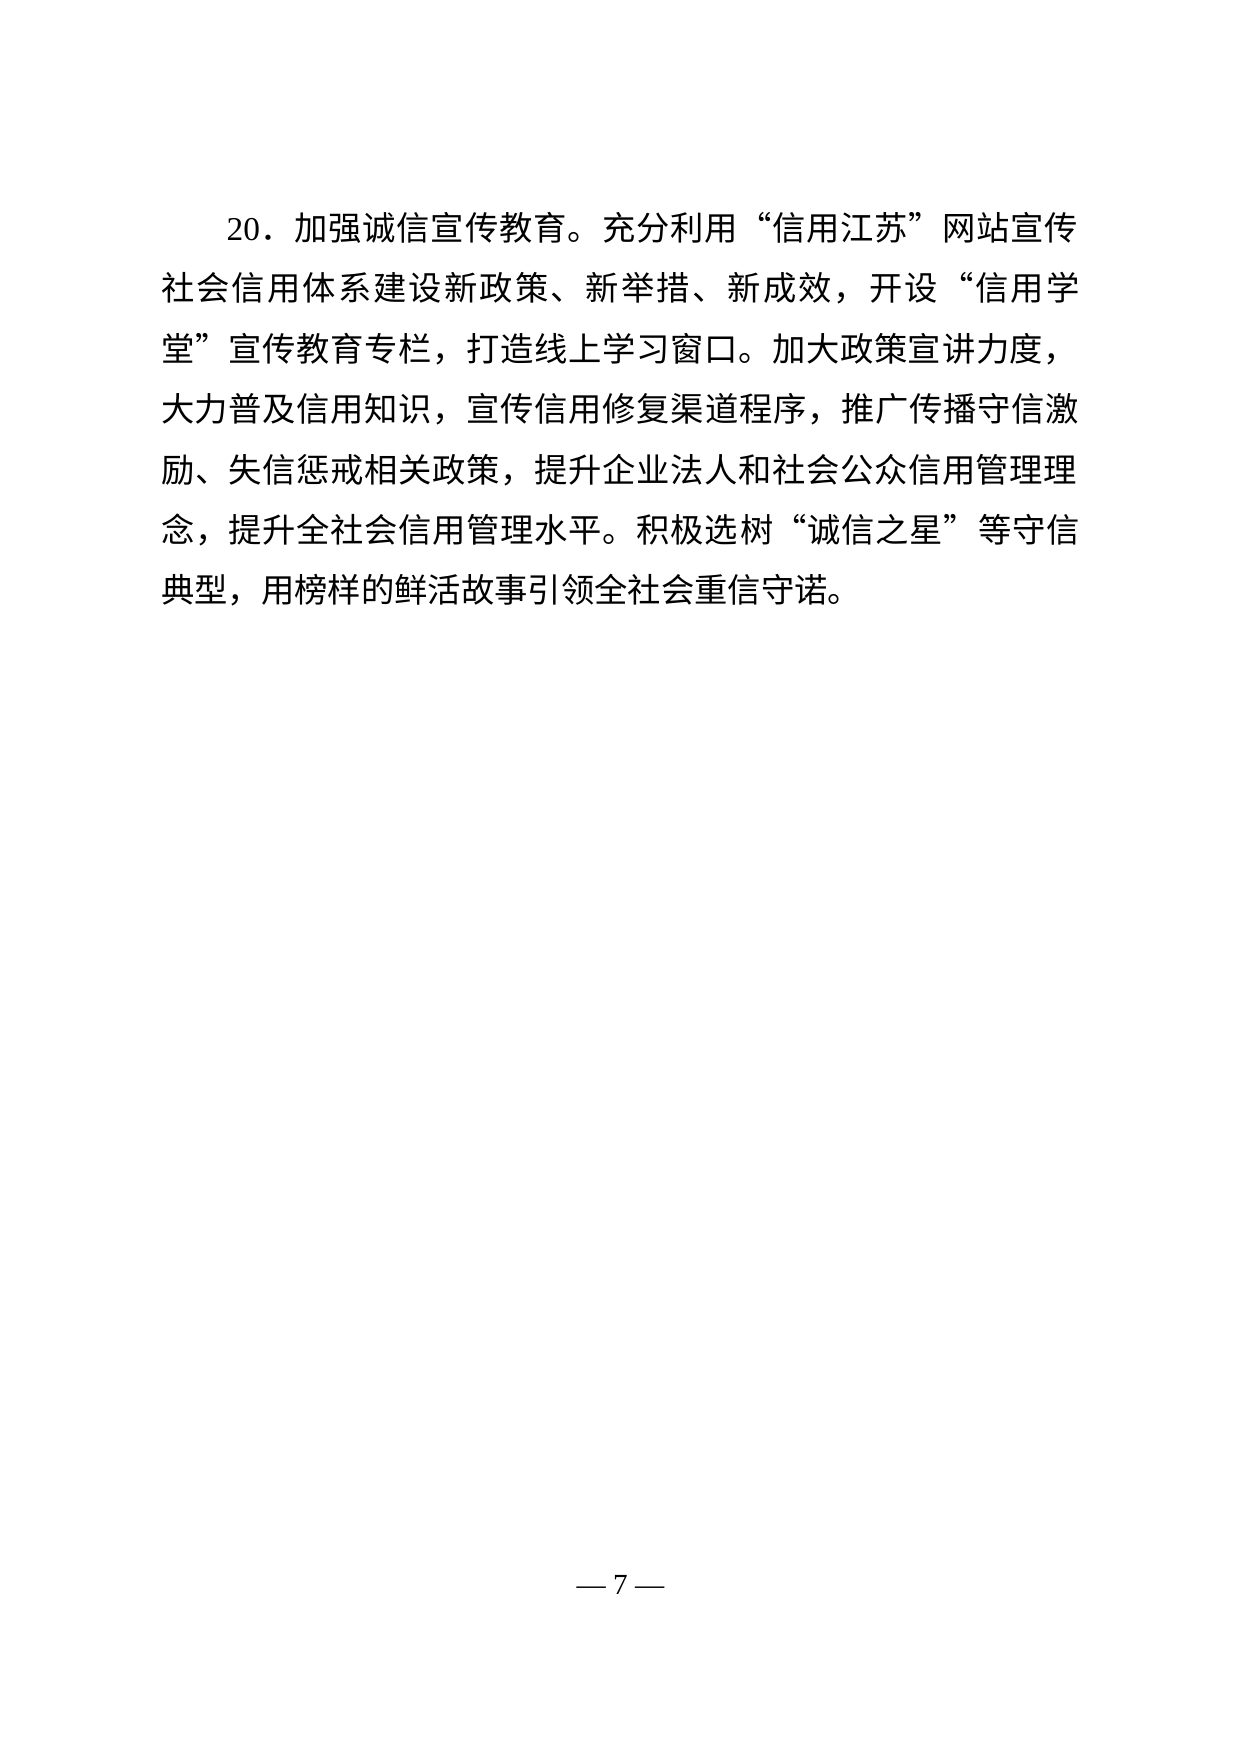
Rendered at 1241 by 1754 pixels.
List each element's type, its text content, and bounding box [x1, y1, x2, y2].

text 20．加强诚信宣传教育。充分利用“信用江苏”网站宣传社会信用体系建设新政策、新举措、新成效，开设“信用学堂”宣传教育专栏，打造线上学习窗口。加大政策宣讲力度，大力普及信用知识，宣传信用修复渠道程序，推广传播守信激励、失信惩戒相关政策，提升企业法人和社会公众信用管理理念，提升全社会信用管理水平。积极选树“诚信之星”等守信典型，用榜样的鲜活故事引领全社会重信守诺。 [161, 192, 1079, 615]
